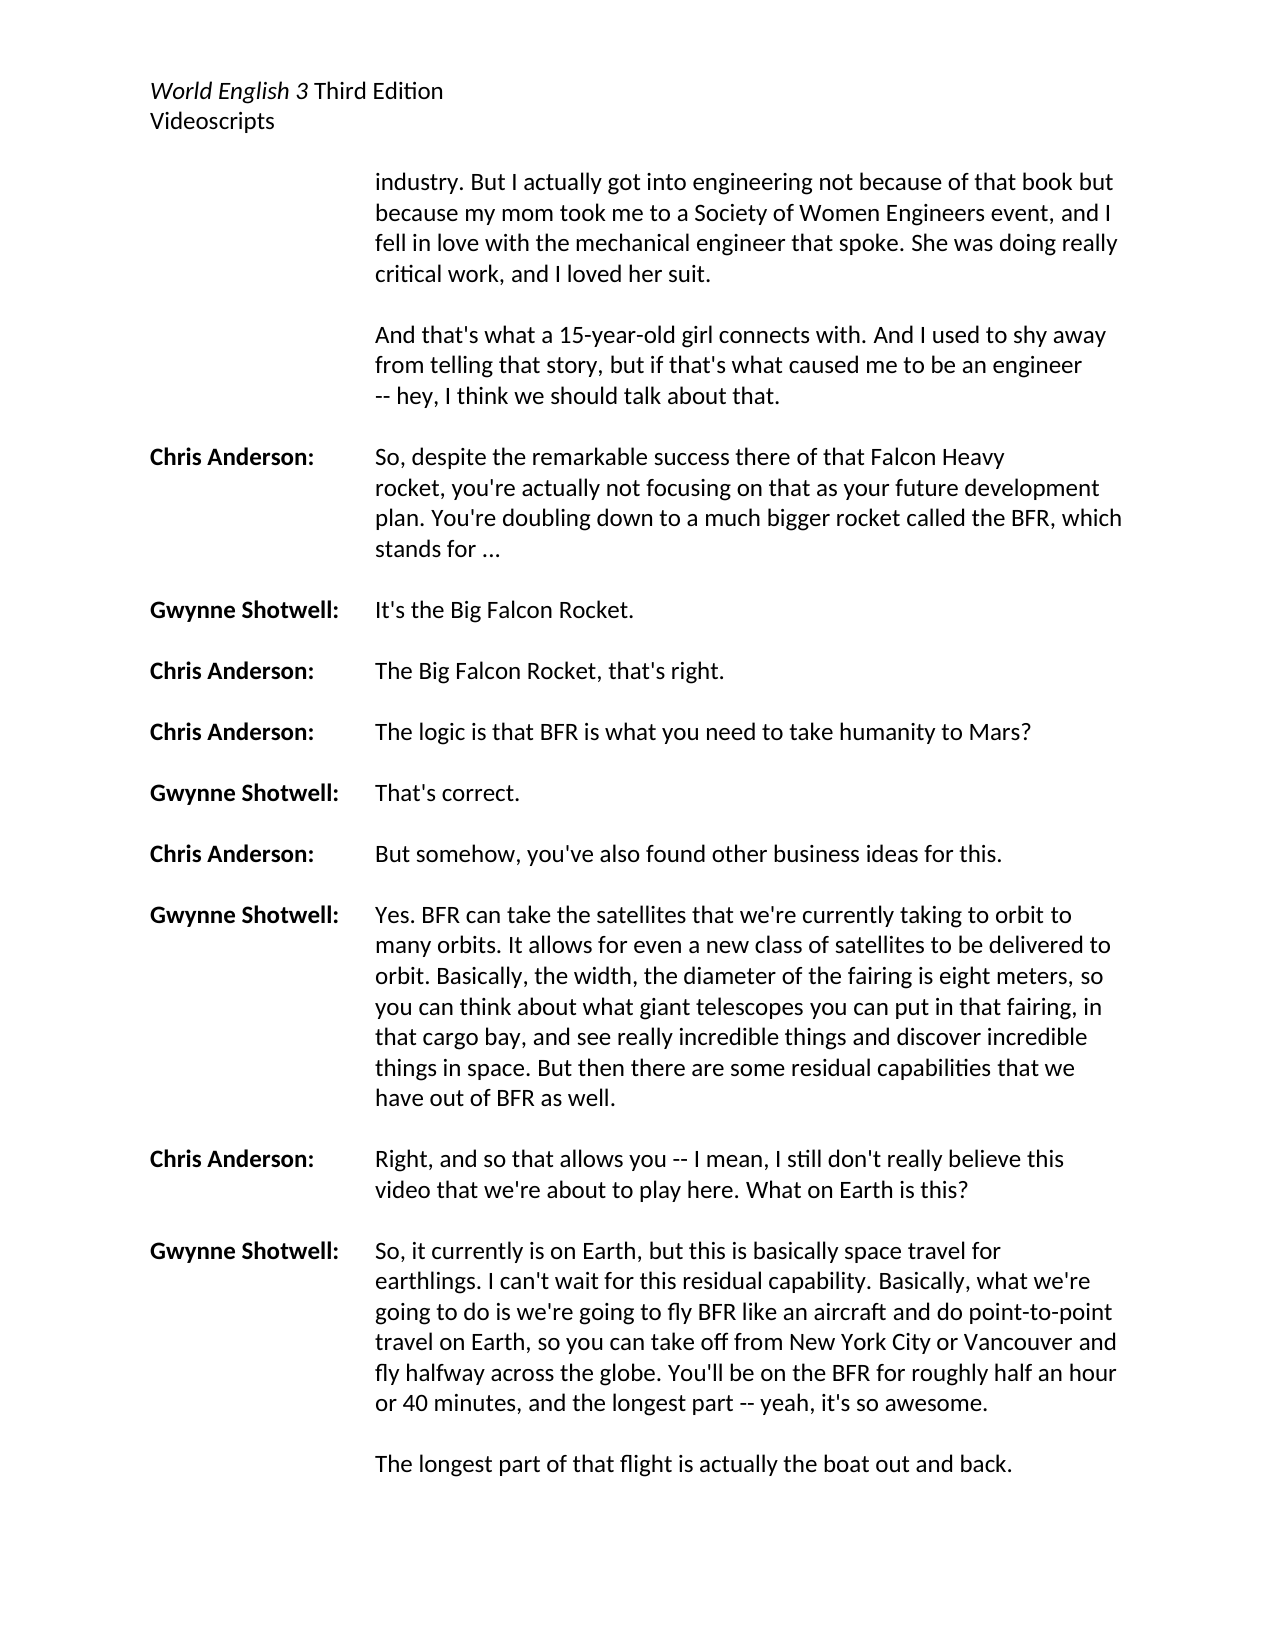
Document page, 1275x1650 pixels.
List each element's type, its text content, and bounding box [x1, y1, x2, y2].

text Gwynne Shotwell: So, it currently is on Earth, but this is basically space travel for earthlings. I can't wait for this residual capability. Basically, what we're going to do is we're going to fly BFR like an aircraft and do point-to-point travel on Earth, so you can take off from New York City or Vancouver and fly halfway across the globe. You'll be on the BFR for roughly half an hour or 40 minutes, and the longest part -- yeah, it's so awesome. [150, 1235, 1125, 1418]
text Gwynne Shotwell: It's the Big Falcon Rocket. [150, 594, 1125, 624]
text Chris Anderson: The logic is that BFR is what you need to take humanity to Mars? [150, 716, 1125, 746]
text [150, 167, 1125, 289]
text And that's what a 15-year-old girl connects with. And I used to shy away from telling that story, but if that's what caused me to be an engineer -- hey, I think we should talk about that. [375, 319, 1125, 411]
text Chris Anderson: But somehow, you've also found other business ideas for this. [150, 838, 1125, 868]
text Chris Anderson: Right, and so that allows you -- I mean, I still don't really believe this video that we're about to play here. What on Earth is this? [150, 1143, 1125, 1204]
text The longest part of that flight is actually the boat out and back. [359, 1448, 1125, 1479]
text Chris Anderson: So, despite the remarkable success there of that Falcon Heavy rocket, you're actually not focusing on that as your future development plan. You're doubling down to a much bigger rocket called the BFR, which stands for ... [150, 441, 1125, 563]
text Gwynne Shotwell: Yes. BFR can take the satellites that we're currently taking to orbit to many orbits. It allows for even a new class of satellites to be delivered to orbit. Basically, the width, the diameter of the fairing is eight meters, so you can think about what giant telescopes you can put in that fairing, in that cargo bay, and see really incredible things and discover incredible things in space. But then there are some residual capabilities that we have out of BFR as well. [150, 899, 1125, 1113]
text Chris Anderson: The Big Falcon Rocket, that's right. [150, 655, 1125, 685]
text Gwynne Shotwell: That's correct. [150, 777, 1125, 807]
